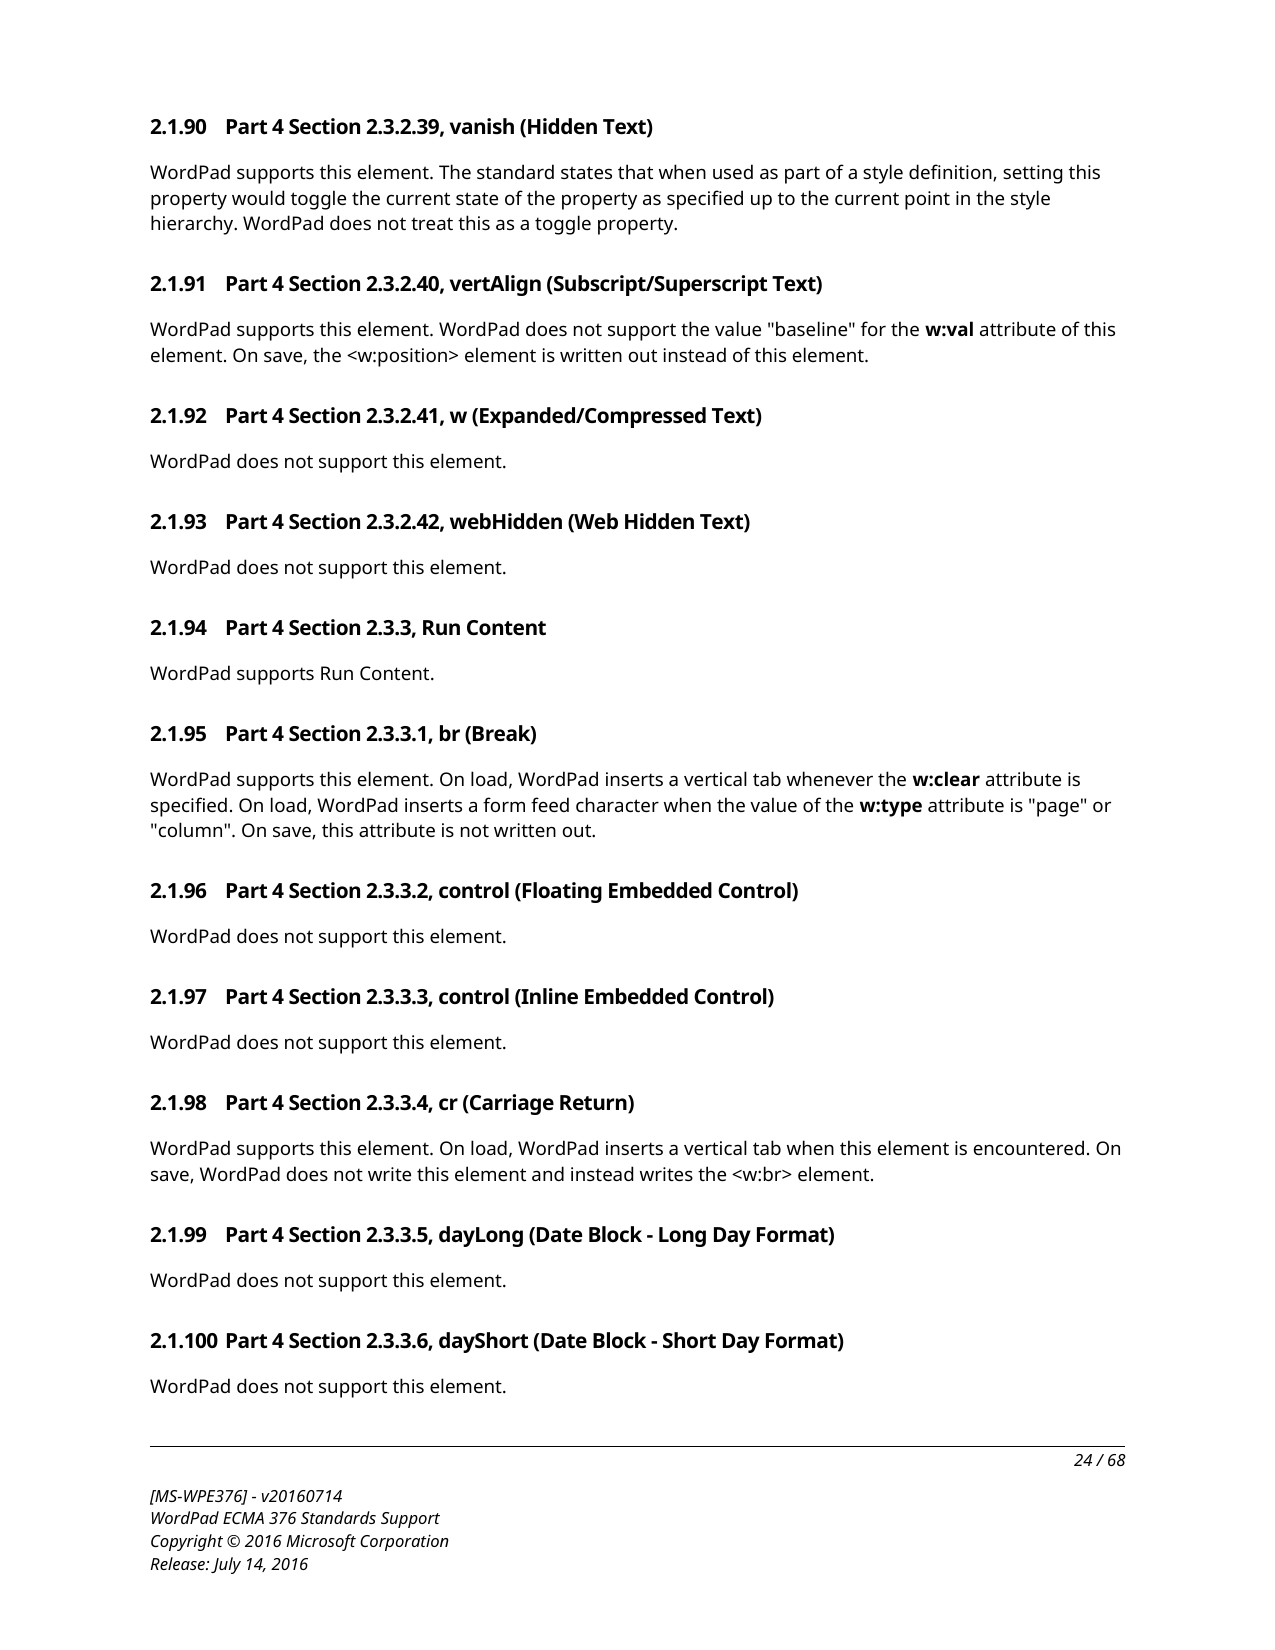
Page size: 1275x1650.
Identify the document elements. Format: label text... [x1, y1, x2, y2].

text WordPad supports Run Content. [150, 660, 1125, 686]
subtitle Part 4 Section 2.3.3, Run Content [150, 613, 1125, 642]
text WordPad does not support this element. [150, 1373, 1125, 1399]
text WordPad does not support this element. [150, 1029, 1125, 1055]
subtitle Part 4 Section 2.3.2.42, webHidden (Web Hidden Text) [150, 507, 1125, 536]
text WordPad supports this element. WordPad does not support the value "baseline" for the w:val attribute of this element. On save, the <w:position> element is written out instead of this element. [150, 317, 1125, 368]
subtitle Part 4 Section 2.3.3.4, cr (Carriage Return) [150, 1088, 1125, 1117]
subtitle Part 4 Section 2.3.3.3, control (Inline Embedded Control) [150, 982, 1125, 1011]
text WordPad supports this element. The standard states that when used as part of a style definition, setting this property would toggle the current state of the property as specified up to the current point in the style hierarchy. WordPad does not treat this as a toggle property. [150, 160, 1125, 236]
subtitle Part 4 Section 2.3.3.6, dayShort (Date Block - Short Day Format) [150, 1326, 1125, 1354]
subtitle Part 4 Section 2.3.3.1, br (Break) [150, 719, 1125, 748]
text WordPad does not support this element. [150, 448, 1125, 474]
text WordPad does not support this element. [150, 554, 1125, 580]
subtitle Part 4 Section 2.3.2.41, w (Expanded/Compressed Text) [150, 401, 1125, 429]
subtitle Part 4 Section 2.3.3.2, control (Floating Embedded Control) [150, 876, 1125, 905]
subtitle Part 4 Section 2.3.2.39, vanish (Hidden Text) [150, 112, 1125, 141]
text WordPad does not support this element. [150, 923, 1125, 949]
text WordPad supports this element. On load, WordPad inserts a vertical tab whenever the w:clear attribute is specified. On load, WordPad inserts a form feed character when the value of the w:type attribute is "page" or "column". On save, this attribute is not written out. [150, 766, 1125, 843]
text WordPad supports this element. On load, WordPad inserts a vertical tab when this element is encountered. On save, WordPad does not write this element and instead writes the <w:br> element. [150, 1136, 1125, 1187]
text WordPad does not support this element. [150, 1267, 1125, 1293]
subtitle Part 4 Section 2.3.2.40, vertAlign (Subscript/Superscript Text) [150, 269, 1125, 298]
subtitle Part 4 Section 2.3.3.5, dayLong (Date Block - Long Day Format) [150, 1220, 1125, 1248]
